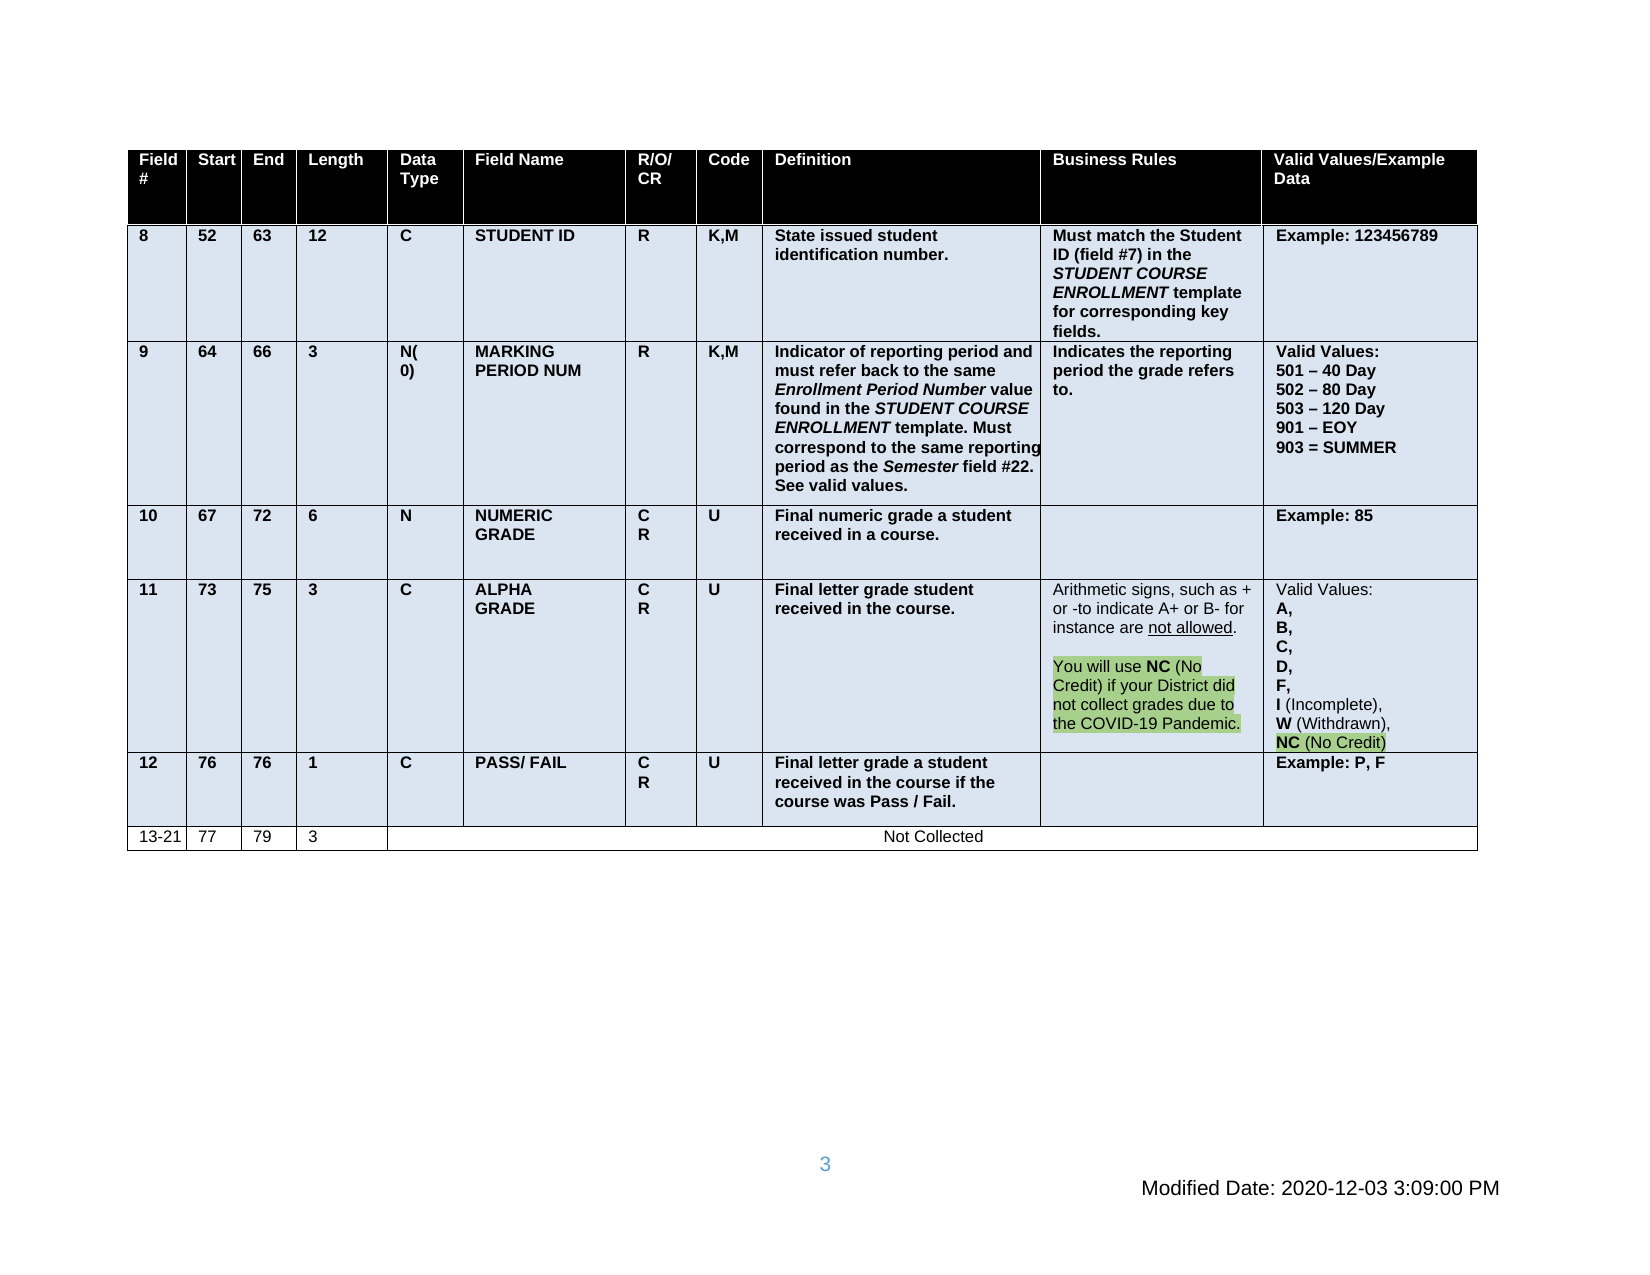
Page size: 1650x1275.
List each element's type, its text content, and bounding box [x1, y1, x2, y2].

table_cell 3 [297, 827, 387, 849]
table_cell 9 [128, 342, 186, 505]
table_cell 13-21 [128, 827, 186, 849]
table_cell 72 [242, 506, 296, 579]
table_cell N(0) [388, 342, 463, 505]
table_cell 66 [242, 342, 296, 505]
table_cell CR [626, 753, 696, 826]
table_cell U [697, 506, 762, 579]
table_header Start [187, 150, 241, 224]
table_cell [1041, 506, 1263, 579]
table_cell C [388, 753, 463, 826]
table_cell 3 [297, 342, 387, 505]
table_cell U [697, 753, 762, 826]
table_cell 1 [297, 753, 387, 826]
table_cell 10 [128, 506, 186, 579]
table_cell 76 [242, 753, 296, 826]
table_cell C [388, 580, 463, 752]
table_cell 12 [128, 753, 186, 826]
table_cell 11 [128, 580, 186, 752]
table_cell 79 [242, 827, 296, 849]
table_header End [242, 150, 296, 224]
table_cell Not Collected [388, 827, 1477, 849]
table_cell ALPHA GRADE [464, 580, 625, 752]
table_cell PASS/ FAIL [464, 753, 625, 826]
table_cell Must match the Student ID (field #7) in the STUDENT COURSE ENROLLMENT template for corresponding key fields. [1041, 226, 1263, 341]
table_cell 12 [297, 226, 387, 341]
table_header R/O/CR [626, 150, 696, 224]
table_cell 75 [242, 580, 296, 752]
table_cell CR [626, 506, 696, 579]
table_cell 3 [297, 580, 387, 752]
table_header Valid Values/Example Data [1262, 150, 1477, 224]
table_cell STUDENT ID [464, 226, 625, 341]
table_header Length [297, 150, 387, 224]
table_header Business Rules [1041, 150, 1261, 224]
table_cell R [626, 342, 696, 505]
table_cell Arithmetic signs, such as + or -to indicate A+ or B- for instance are not allowed. You will use NC (No Credit) if your District did not collect grades due to the COVID-19 Pandemic. [1041, 580, 1263, 752]
table_cell NUMERIC GRADE [464, 506, 625, 579]
table_cell Indicator of reporting period and must refer back to the same Enrollment Period Number value found in the STUDENT COURSE ENROLLMENT template. Must correspond to the same reporting period as the Semester field #22. See valid values. [763, 342, 1040, 505]
table_cell State issued student identification number. [763, 226, 1040, 341]
table_header Data Type [388, 150, 463, 224]
table_cell 67 [187, 506, 241, 579]
table_cell MARKING PERIOD NUM [464, 342, 625, 505]
table_cell 64 [187, 342, 241, 505]
table_cell R [626, 226, 696, 341]
table_cell 77 [187, 827, 241, 849]
table_cell Final numeric grade a student received in a course. [763, 506, 1040, 579]
table_cell C [388, 226, 463, 341]
table_cell N [388, 506, 463, 579]
table_cell Example: 85 [1264, 506, 1477, 579]
table_cell Valid Values: 501 – 40 Day 502 – 80 Day 503 – 120 Day 901 – EOY 903 = SUMMER [1264, 342, 1477, 505]
table_cell 63 [242, 226, 296, 341]
table_cell Example: P, F [1264, 753, 1477, 826]
table_cell Valid Values: A, B, C, D, F, I (Incomplete), W (Withdrawn), NC (No Credit) [1264, 580, 1477, 752]
table_header Code [697, 150, 762, 224]
table_cell 73 [187, 580, 241, 752]
table_cell 52 [187, 226, 241, 341]
table_header Field # [128, 150, 186, 224]
table_cell K,M [697, 342, 762, 505]
table_cell [1041, 753, 1263, 826]
table_cell 76 [187, 753, 241, 826]
table_header Definition [763, 150, 1040, 224]
table_cell Example: 123456789 [1264, 226, 1477, 341]
table_cell Final letter grade a student received in the course if the course was Pass / Fail. [763, 753, 1040, 826]
table_cell 8 [128, 226, 186, 341]
table_header Field Name [464, 150, 625, 224]
table_cell CR [626, 580, 696, 752]
table_cell U [697, 580, 762, 752]
table_cell K,M [697, 226, 762, 341]
table_cell 6 [297, 506, 387, 579]
table_cell Final letter grade student received in the course. [763, 580, 1040, 752]
table_cell Indicates the reporting period the grade refers to. [1041, 342, 1263, 505]
